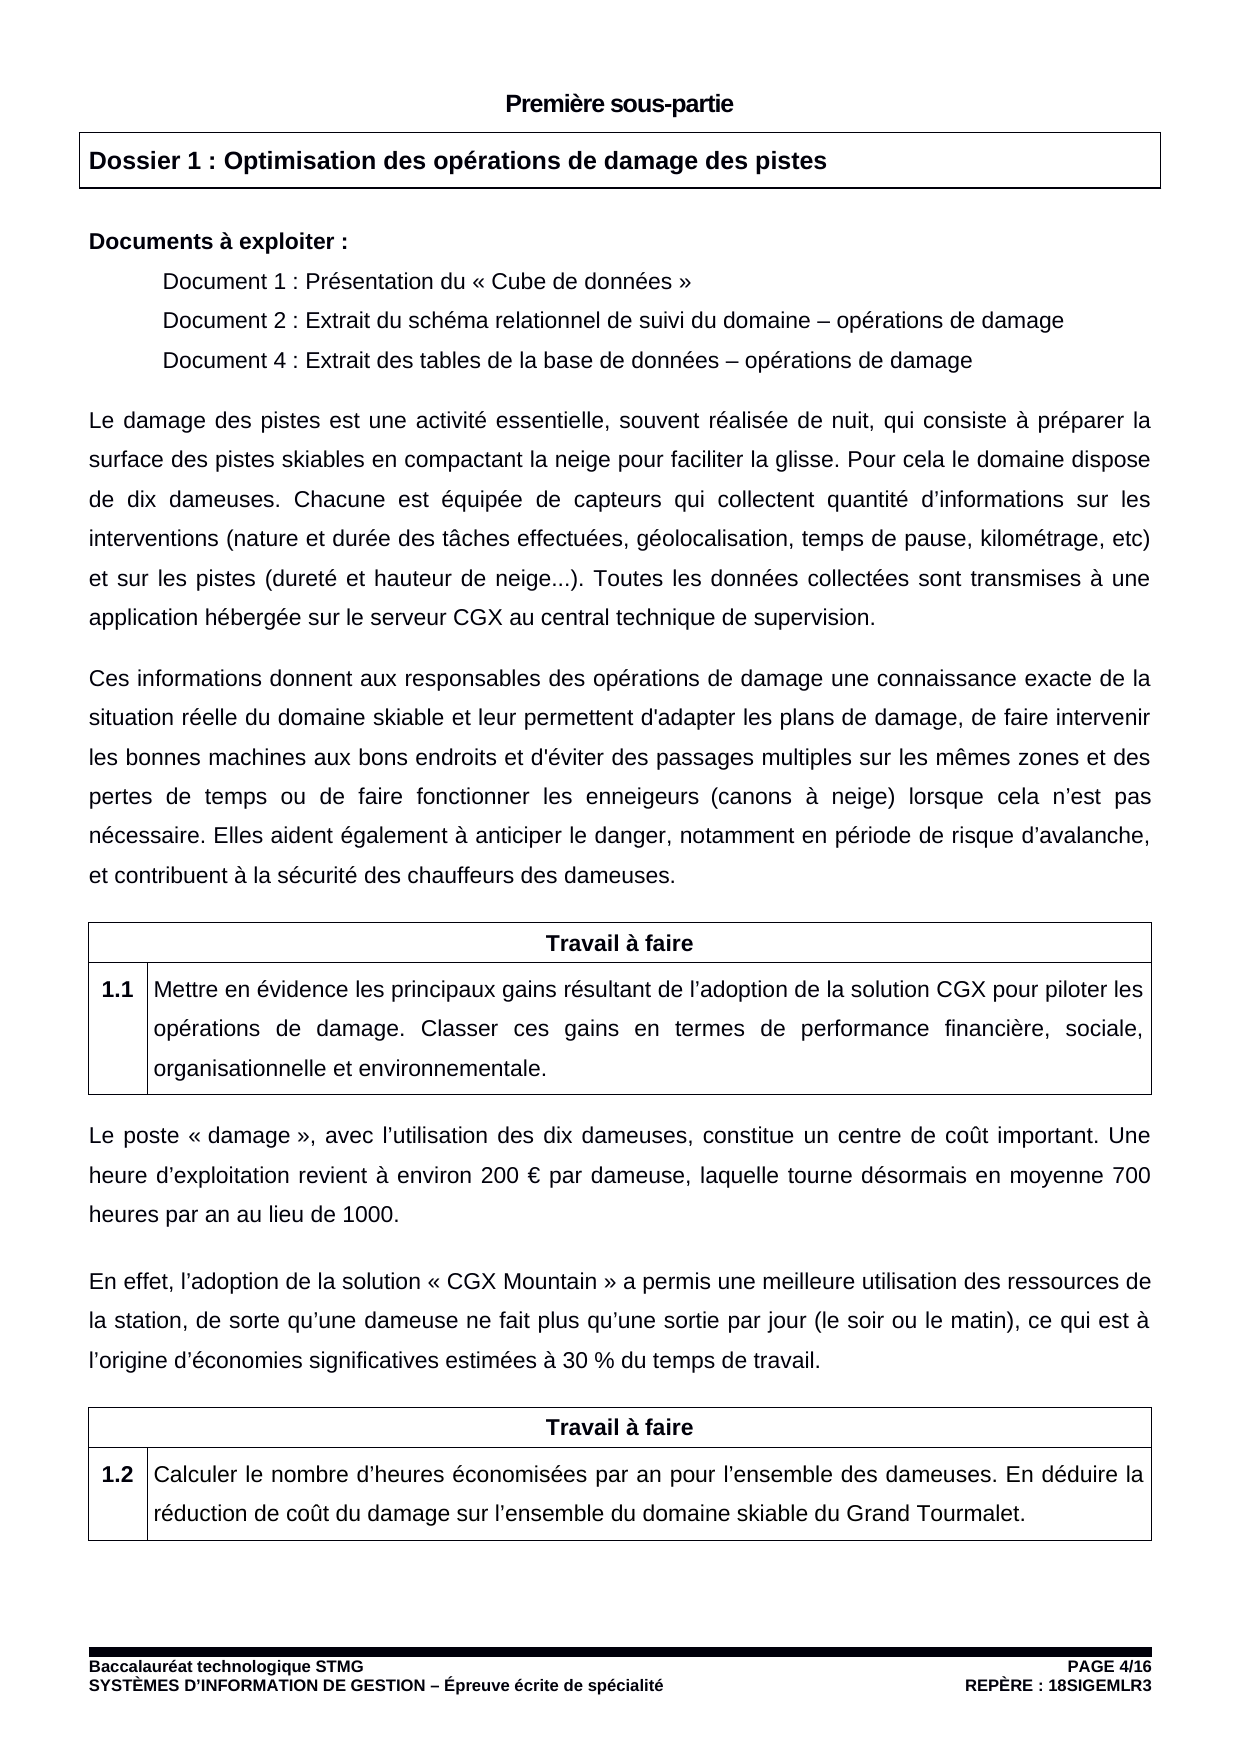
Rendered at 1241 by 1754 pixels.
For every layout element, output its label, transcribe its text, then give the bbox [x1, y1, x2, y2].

text Dossier 1 : Optimisation des opérations de damage des pistes [80, 133, 1160, 187]
text En effet, l’adoption de la solution « CGX Mountain » a permis une meilleure utilisation des ressources de la station, de sorte qu’une dameuse ne fait plus qu’une sortie par jour (le soir ou le matin), ce qui est à l’origine d’économies significatives estimées à 30 % du temps de travail. [89, 1268, 1152, 1373]
table_header Travail à faire [89, 923, 1151, 962]
table_cell 1.2 [89, 1448, 147, 1539]
text Le poste « damage », avec l’utilisation des dix dameuses, constitue un centre de coût important. Une heure d’exploitation revient à environ 200 € par dameuse, laquelle tourne désormais en moyenne 700 heures par an au lieu de 1000. [89, 1122, 1152, 1228]
table_cell 1.1 [89, 963, 147, 1094]
table_cell Calculer le nombre d’heures économisées par an pour l’ensemble des dameuses. En déduire la réduction de coût du damage sur l’ensemble du domaine skiable du Grand Tourmalet. [148, 1448, 1151, 1539]
text Document 4 : Extrait des tables de la base de données – opérations de damage [89, 347, 1152, 373]
title Première sous-partie [89, 89, 1152, 117]
text Document 1 : Présentation du « Cube de données » [89, 268, 1152, 294]
text Documents à exploiter : [89, 228, 1152, 254]
table_header Travail à faire [89, 1408, 1151, 1447]
text Le damage des pistes est une activité essentielle, souvent réalisée de nuit, qui consiste à préparer la surface des pistes skiables en compactant la neige pour faciliter la glisse. Pour cela le domaine dispose de dix dameuses. Chacune est équipée de capteurs qui collectent quantité d’informations sur les interventions (nature et durée des tâches effectuées, géolocalisation, temps de pause, kilométrage, etc) et sur les pistes (dureté et hauteur de neige...). Toutes les données collectées sont transmises à une application hébergée sur le serveur CGX au central technique de supervision. [89, 407, 1152, 631]
table_cell Mettre en évidence les principaux gains résultant de l’adoption de la solution CGX pour piloter les opérations de damage. Classer ces gains en termes de performance financière, sociale, organisationnelle et environnementale. [148, 963, 1151, 1094]
text Document 2 : Extrait du schéma relationnel de suivi du domaine – opérations de damage [89, 307, 1152, 333]
text Ces informations donnent aux responsables des opérations de damage une connaissance exacte de la situation réelle du domaine skiable et leur permettent d'adapter les plans de damage, de faire intervenir les bonnes machines aux bons endroits et d'éviter des passages multiples sur les mêmes zones et des pertes de temps ou de faire fonctionner les enneigeurs (canons à neige) lorsque cela n’est pas nécessaire. Elles aident également à anticiper le danger, notamment en période de risque d’avalanche, et contribuent à la sécurité des chauffeurs des dameuses. [89, 664, 1152, 888]
